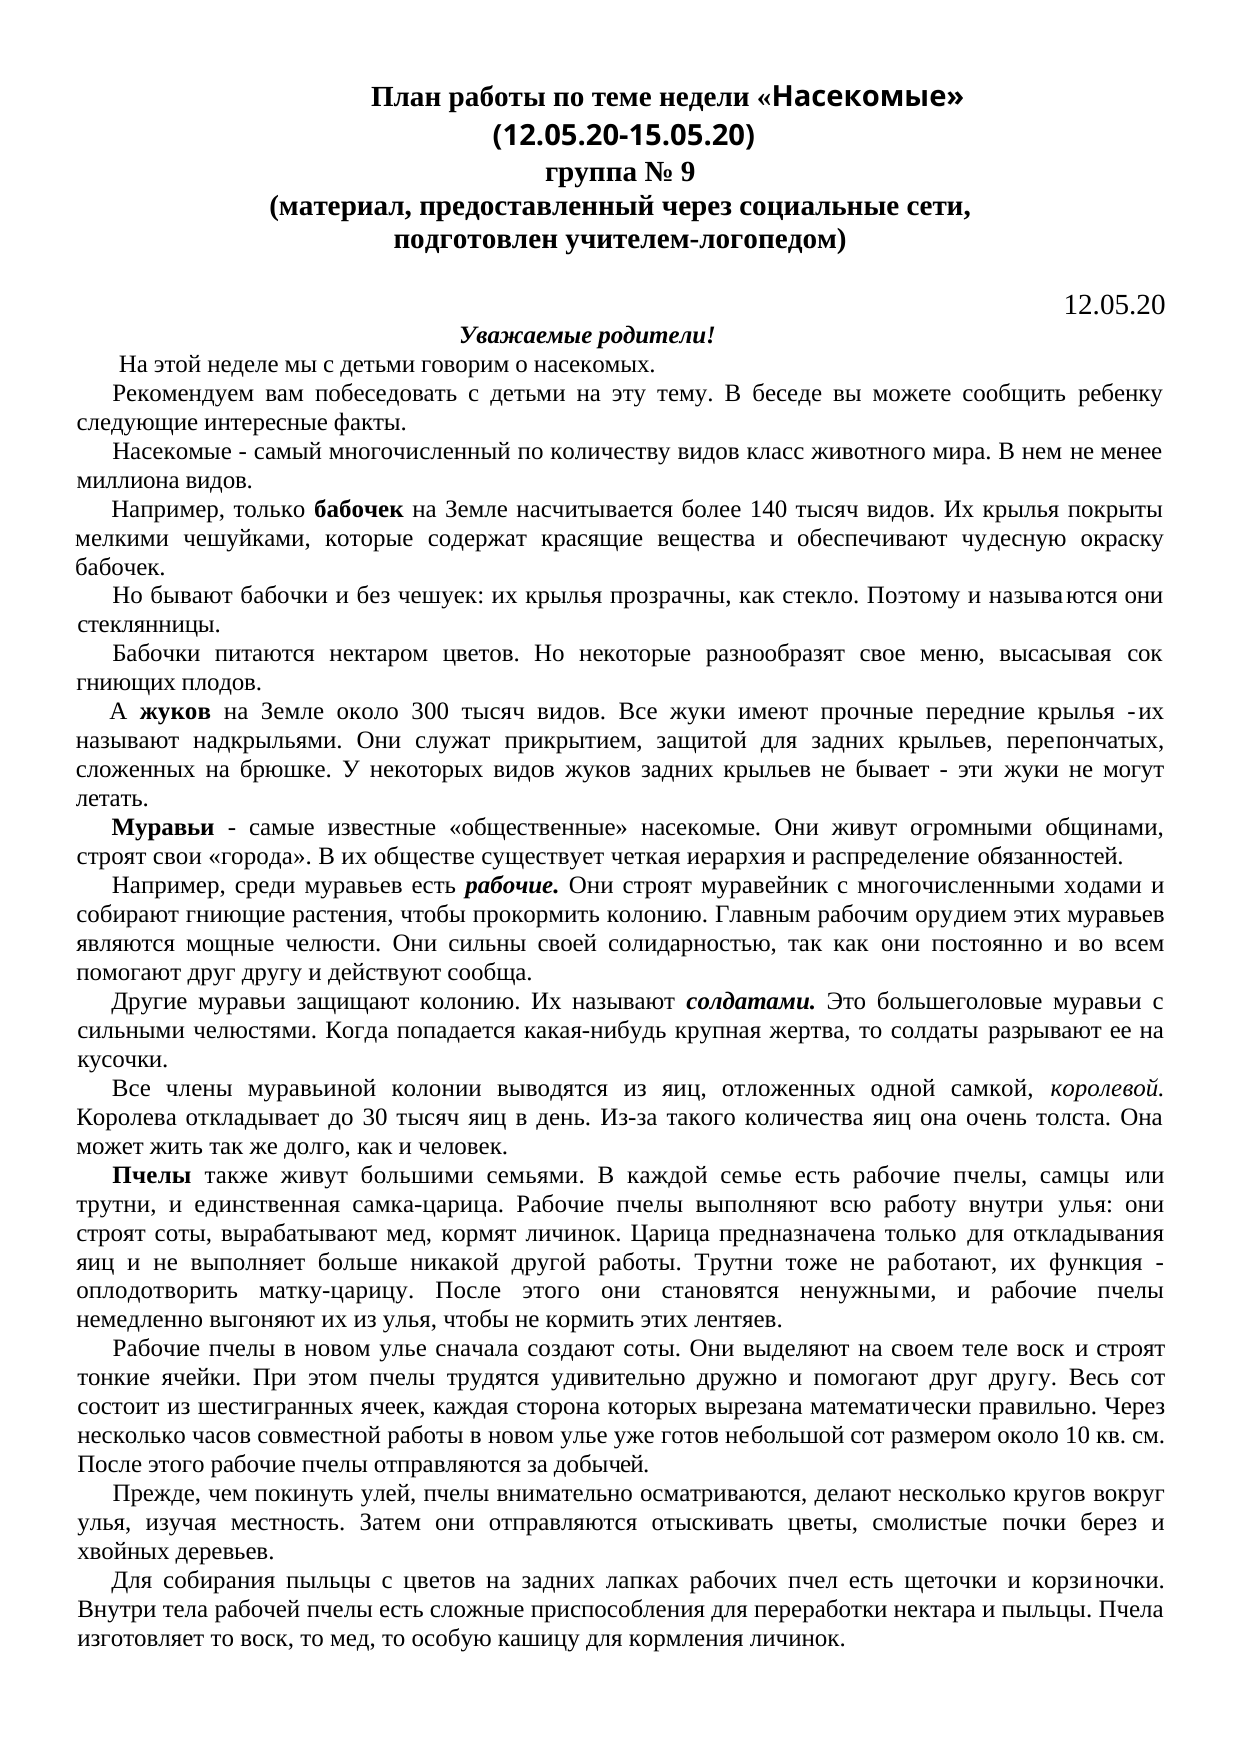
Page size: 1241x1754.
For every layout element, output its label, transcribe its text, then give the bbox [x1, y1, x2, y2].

text (материал, предоставленный через социальные сети, [75, 188, 1165, 221]
text Например, только бабочек на Земле насчитывается более 140 тысяч видов. Их крылья покрыты мелкими чешуйками, которые содержат красящие вещества и обеспечивают чудесную окраску бабочек. [75, 494, 1164, 581]
text группа № 9 [75, 154, 1165, 188]
text Другие муравьи защищают колонию. Их называют солдатами. Это большеголовые муравьи с сильными челюстями. Когда попадается какая-нибудь крупная жертва, то солдаты разрывают ее на кусочки. [77, 986, 1164, 1073]
text Например, среди муравьев есть рабочие. Они строят муравейник с многочисленными ходами и собирают гниющие растения, чтобы прокормить колонию. Главным рабочим орудием этих муравьев являются мощные челюсти. Они сильны своей солидарностью, так как они постоянно и во всем помогают друг другу и действуют сообща. [76, 870, 1165, 986]
text Насекомые - самый многочисленный по количеству видов класс животного мира. В нем не менее миллиона видов. [76, 436, 1162, 494]
text Рабочие пчелы в новом улье сначала создают соты. Они выделяют на своем теле воск и строят тонкие ячейки. При этом пчелы трудятся удивительно дружно и помогают друг другу. Весь сот состоит из шестигранных ячеек, каждая сторона которых вырезана математически правильно. Через несколько часов совместной работы в новом улье уже готов небольшой сот размером около 10 кв. см. После этого рабочие пчелы отправляются за добычей. [77, 1334, 1165, 1478]
text (12.05.20-15.05.20) [75, 115, 1165, 154]
text подготовлен учителем-логопедом) [75, 221, 1165, 255]
text Но бывают бабочки и без чешуек: их крылья прозрачны, как стекло. Поэтому и называются они стеклянницы. [77, 581, 1163, 639]
text Прежде, чем покинуть улей, пчелы внимательно осматриваются, делают несколько кругов вокруг улья, изучая местность. Затем они отправляются отыскивать цветы, смолистые почки берез и хвойных деревьев. [77, 1478, 1165, 1565]
text План работы по теме недели «Насекомые» [75, 75, 1165, 115]
text На этой неделе мы с детьми говорим о насекомых. [75, 349, 1165, 378]
text Для собирания пыльцы с цветов на задних лапках рабочих пчел есть щеточки и корзиночки. Внутри тела рабочей пчелы есть сложные приспособления для переработки нектара и пыльцы. Пчела изготовляет то воск, то мед, то особую кашицу для кормления личинок. [77, 1565, 1165, 1652]
text Муравьи - самые известные «общественные» насекомые. Они живут огромными общинами, строят свои «города». В их обществе существует четкая иерархия и распределение обязанностей. [76, 812, 1164, 870]
text Бабочки питаются нектаром цветов. Но некоторые разнообразят свое меню, высасывая сок гниющих плодов. [76, 639, 1162, 697]
text А жуков на Земле около 300 тысяч видов. Все жуки имеют прочные передние крылья -их называют надкрыльями. Они служат прикрытием, защитой для задних крыльев, перепончатых, сложенных на брюшке. У некоторых видов жуков задних крыльев не бывает - эти жуки не могут летать. [76, 697, 1164, 812]
text 12.05.20 [459, 287, 1165, 321]
text Уважаемые родители! [459, 321, 1165, 349]
text Рекомендуем вам побеседовать с детьми на эту тему. В беседе вы можете сообщить ребенку следующие интересные факты. [76, 378, 1163, 436]
text Пчелы также живут большими семьями. В каждой семье есть рабочие пчелы, самцы или трутни, и единственная самка-царица. Рабочие пчелы выполняют всю работу внутри улья: они строят соты, вырабатывают мед, кормят личинок. Царица предназначена только для откладывания яиц и не выполняет больше никакой другой работы. Трутни тоже не работают, их функция - оплодотворить матку-царицу. После этого они становятся ненужными, и рабочие пчелы немедленно выгоняют их из улья, чтобы не кормить этих лентяев. [76, 1160, 1164, 1334]
text Все члены муравьиной колонии выводятся из яиц, отложенных одной самкой, королевой. Королева откладывает до 30 тысяч яиц в день. Из-за такого количества яиц она очень толста. Она может жить так же долго, как и человек. [76, 1073, 1164, 1160]
